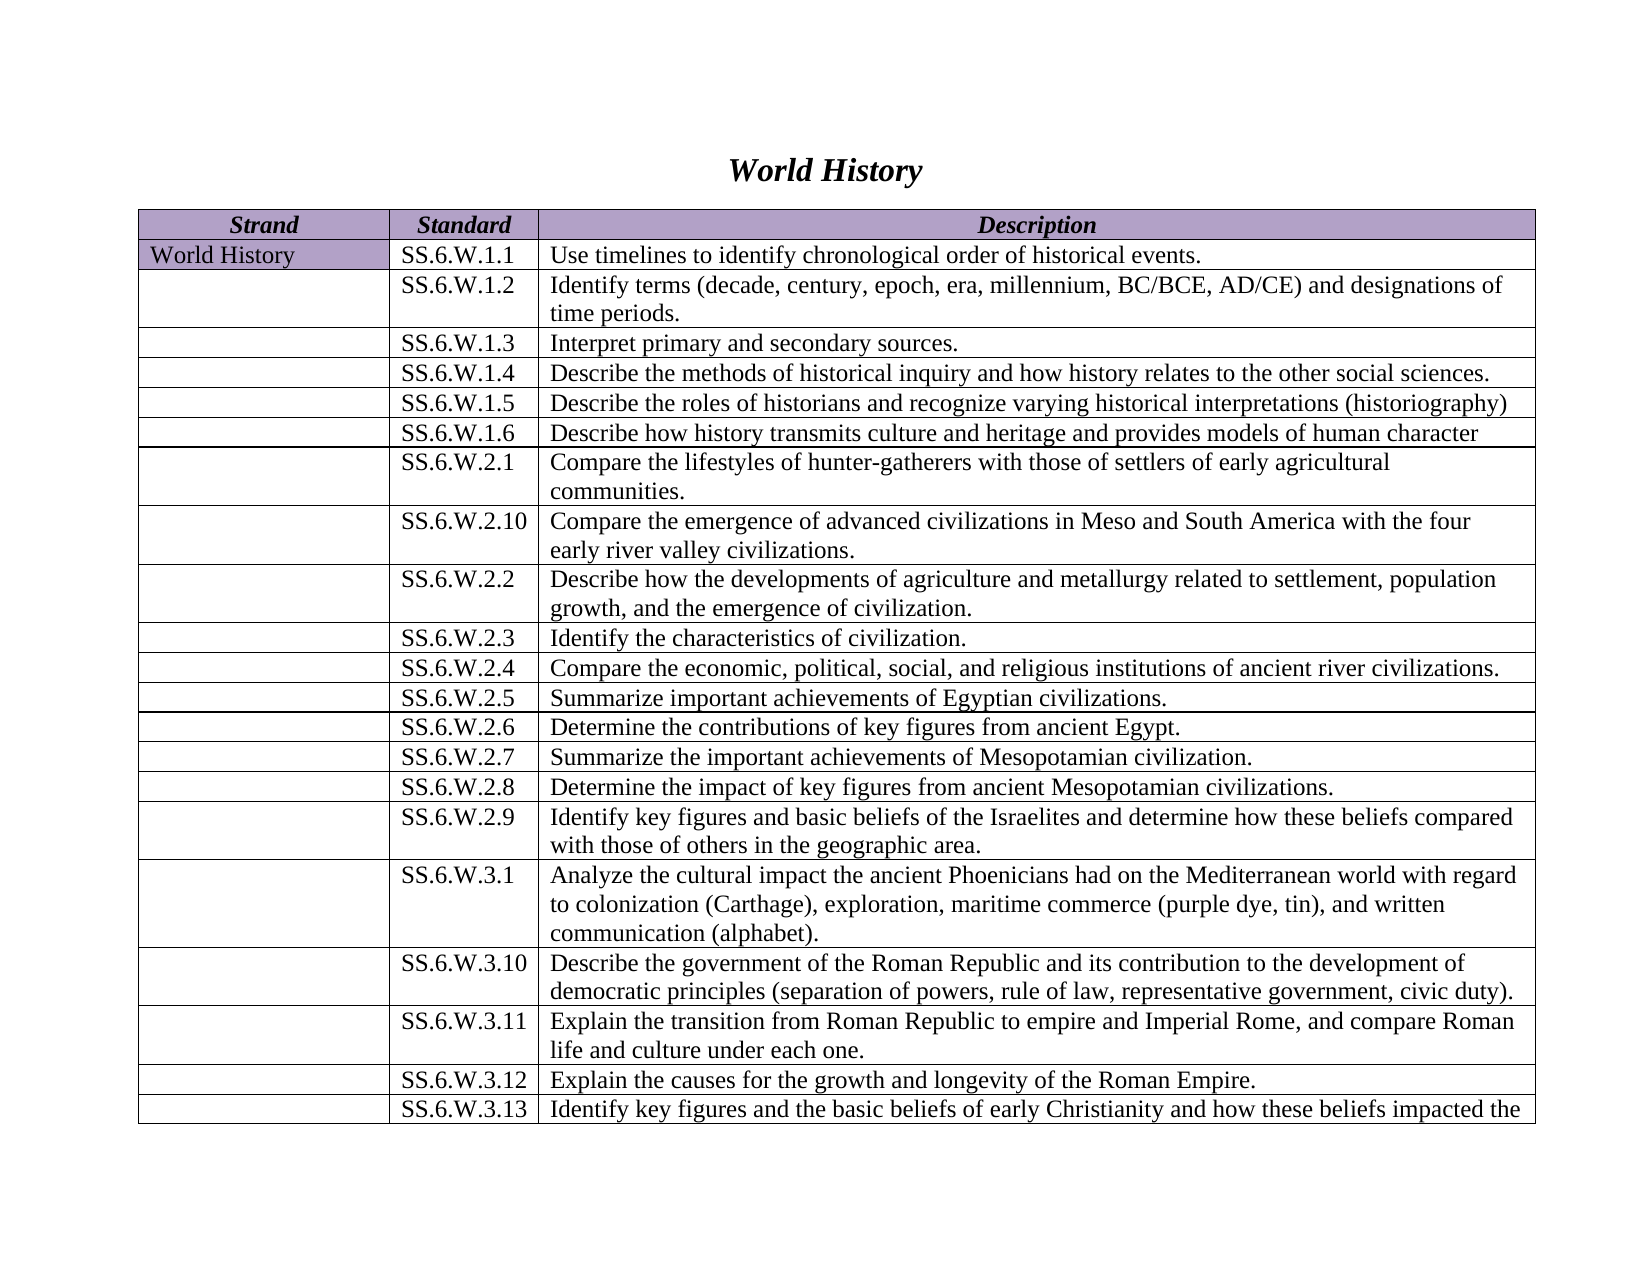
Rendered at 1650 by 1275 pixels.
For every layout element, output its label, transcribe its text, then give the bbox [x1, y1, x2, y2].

table_cell SS.6.W.2.10 [390, 506, 538, 563]
table_header Description [539, 210, 1535, 239]
table_cell [139, 328, 389, 357]
table_cell Describe how history transmits culture and heritage and provides models of human character [539, 418, 1535, 446]
table_cell SS.6.W.1.4 [390, 358, 538, 387]
table_cell SS.6.W.1.5 [390, 388, 538, 417]
table_cell [139, 653, 389, 682]
table_cell Identify key figures and basic beliefs of the Israelites and determine how these beliefs compared with those of others in the geographic area. [539, 802, 1535, 859]
table_cell SS.6.W.3.12 [390, 1065, 538, 1093]
table_cell Summarize the important achievements of Mesopotamian civilization. [539, 742, 1535, 771]
table_cell [139, 506, 389, 563]
table_cell SS.6.W.3.13 [390, 1095, 538, 1123]
table_cell Describe the methods of historical inquiry and how history relates to the other social sciences. [539, 358, 1535, 387]
table_cell [139, 1006, 389, 1064]
table_cell Describe how the developments of agriculture and metallurgy related to settlement, population growth, and the emergence of civilization. [539, 565, 1535, 622]
table_cell SS.6.W.2.6 [390, 713, 538, 741]
table_cell SS.6.W.2.3 [390, 623, 538, 652]
table_cell [139, 742, 389, 771]
table_cell Compare the emergence of advanced civilizations in Meso and South America with the four early river valley civilizations. [539, 506, 1535, 563]
table_cell SS.6.W.2.4 [390, 653, 538, 682]
table_cell SS.6.W.2.7 [390, 742, 538, 771]
table_cell Use timelines to identify chronological order of historical events. [539, 240, 1535, 269]
table_cell SS.6.W.3.1 [390, 860, 538, 947]
table_cell Explain the causes for the growth and longevity of the Roman Empire. [539, 1065, 1535, 1093]
table_cell [139, 772, 389, 801]
table_cell SS.6.W.2.8 [390, 772, 538, 801]
table_cell Summarize important achievements of Egyptian civilizations. [539, 683, 1535, 711]
table_cell Analyze the cultural impact the ancient Phoenicians had on the Mediterranean world with regard to colonization (Carthage), exploration, maritime commerce (purple dye, tin), and written communication (alphabet). [539, 860, 1535, 947]
table_cell Explain the transition from Roman Republic to empire and Imperial Rome, and compare Roman life and culture under each one. [539, 1006, 1535, 1064]
table_cell [139, 623, 389, 652]
text World History [150, 150, 1500, 188]
table_cell Identify the characteristics of civilization. [539, 623, 1535, 652]
table_cell Interpret primary and secondary sources. [539, 328, 1535, 357]
table_cell Determine the contributions of key figures from ancient Egypt. [539, 713, 1535, 741]
table_cell [139, 683, 389, 711]
table_cell Determine the impact of key figures from ancient Mesopotamian civilizations. [539, 772, 1535, 801]
table_header Strand [139, 210, 389, 239]
table_cell [139, 418, 389, 446]
table_cell World History [139, 240, 389, 269]
table_cell SS.6.W.1.1 [390, 240, 538, 269]
table_cell Compare the lifestyles of hunter-gatherers with those of settlers of early agricultural communities. [539, 448, 1535, 505]
table_cell Describe the roles of historians and recognize varying historical interpretations (historiography) [539, 388, 1535, 417]
table_cell Describe the government of the Roman Republic and its contribution to the development of democratic principles (separation of powers, rule of law, representative government, civic duty). [539, 948, 1535, 1005]
table_cell SS.6.W.2.2 [390, 565, 538, 622]
table_cell [139, 713, 389, 741]
table_cell SS.6.W.3.11 [390, 1006, 538, 1064]
table_cell [139, 802, 389, 859]
table_cell [139, 948, 389, 1005]
table_cell [139, 860, 389, 947]
table_cell SS.6.W.1.3 [390, 328, 538, 357]
table_cell SS.6.W.1.6 [390, 418, 538, 446]
table_cell [139, 565, 389, 622]
table_cell [139, 270, 389, 327]
table_cell [139, 358, 389, 387]
table_cell [139, 1095, 389, 1123]
table_cell Identify terms (decade, century, epoch, era, millennium, BC/BCE, AD/CE) and designations of time periods. [539, 270, 1535, 327]
table_cell SS.6.W.2.5 [390, 683, 538, 711]
table_cell SS.6.W.2.9 [390, 802, 538, 859]
table_cell [139, 388, 389, 417]
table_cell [539, 1095, 1535, 1123]
table_cell SS.6.W.2.1 [390, 448, 538, 505]
table_cell Compare the economic, political, social, and religious institutions of ancient river civilizations. [539, 653, 1535, 682]
table_cell SS.6.W.3.10 [390, 948, 538, 1005]
table_cell [139, 1065, 389, 1093]
table_cell SS.6.W.1.2 [390, 270, 538, 327]
table_header Standard [390, 210, 538, 239]
table_cell [139, 448, 389, 505]
